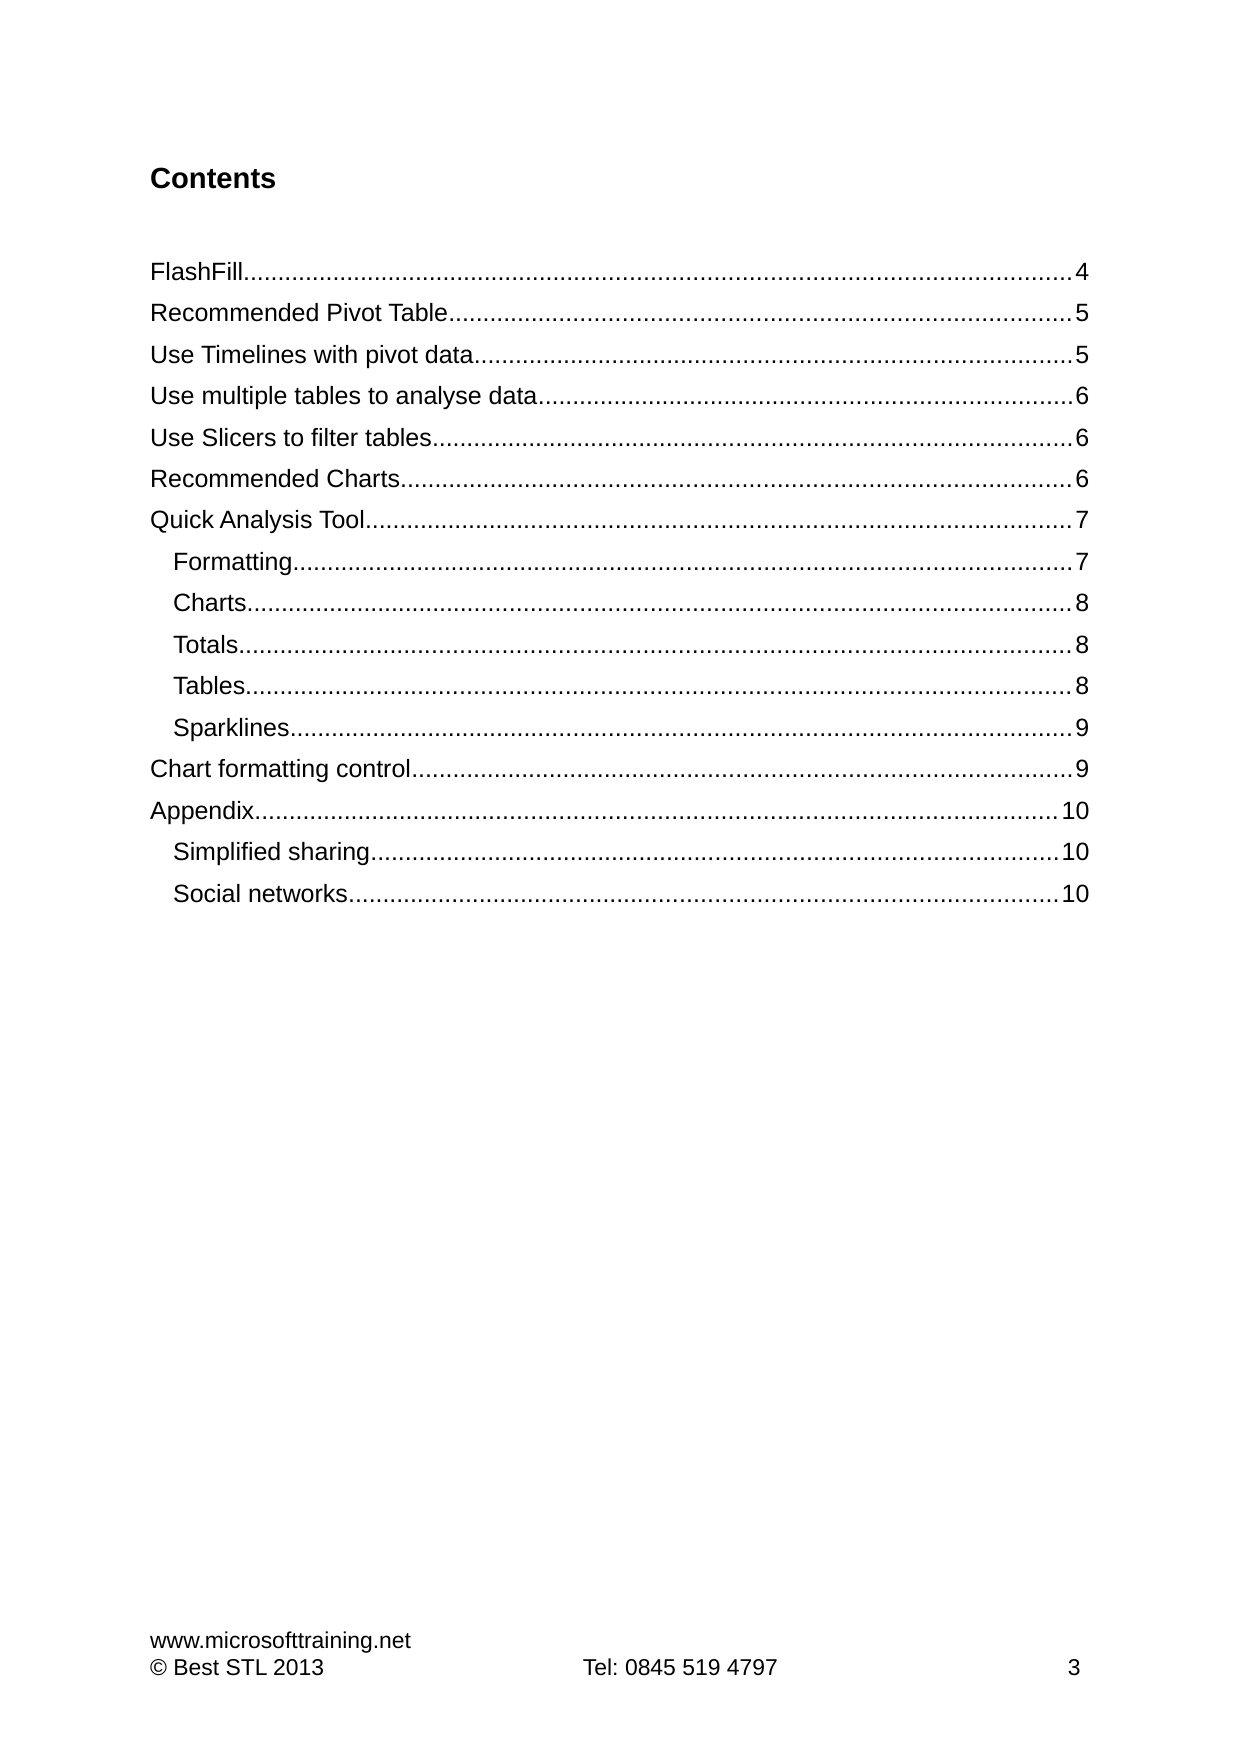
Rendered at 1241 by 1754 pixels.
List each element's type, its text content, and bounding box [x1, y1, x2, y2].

text Sparklines 9 [173, 713, 1090, 742]
text Use Timelines with pivot data 5 [150, 340, 1090, 368]
text Formatting 7 [173, 547, 1090, 576]
text Recommended Pivot Table 5 [150, 298, 1090, 327]
text Appendix 10 [150, 796, 1090, 824]
text Totals 8 [173, 630, 1090, 659]
text Recommended Charts 6 [150, 464, 1090, 493]
text Chart formatting control 9 [150, 754, 1090, 783]
text Use Slicers to filter tables 6 [150, 423, 1090, 451]
text Social networks 10 [173, 879, 1090, 907]
text Simplified sharing 10 [173, 837, 1090, 866]
text Contents [150, 161, 1090, 194]
text Use multiple tables to analyse data 6 [150, 381, 1090, 410]
text Charts 8 [173, 588, 1090, 617]
text Tables 8 [173, 671, 1090, 700]
text FlashFill 4 [150, 257, 1090, 286]
text Quick Analysis Tool 7 [150, 506, 1090, 534]
